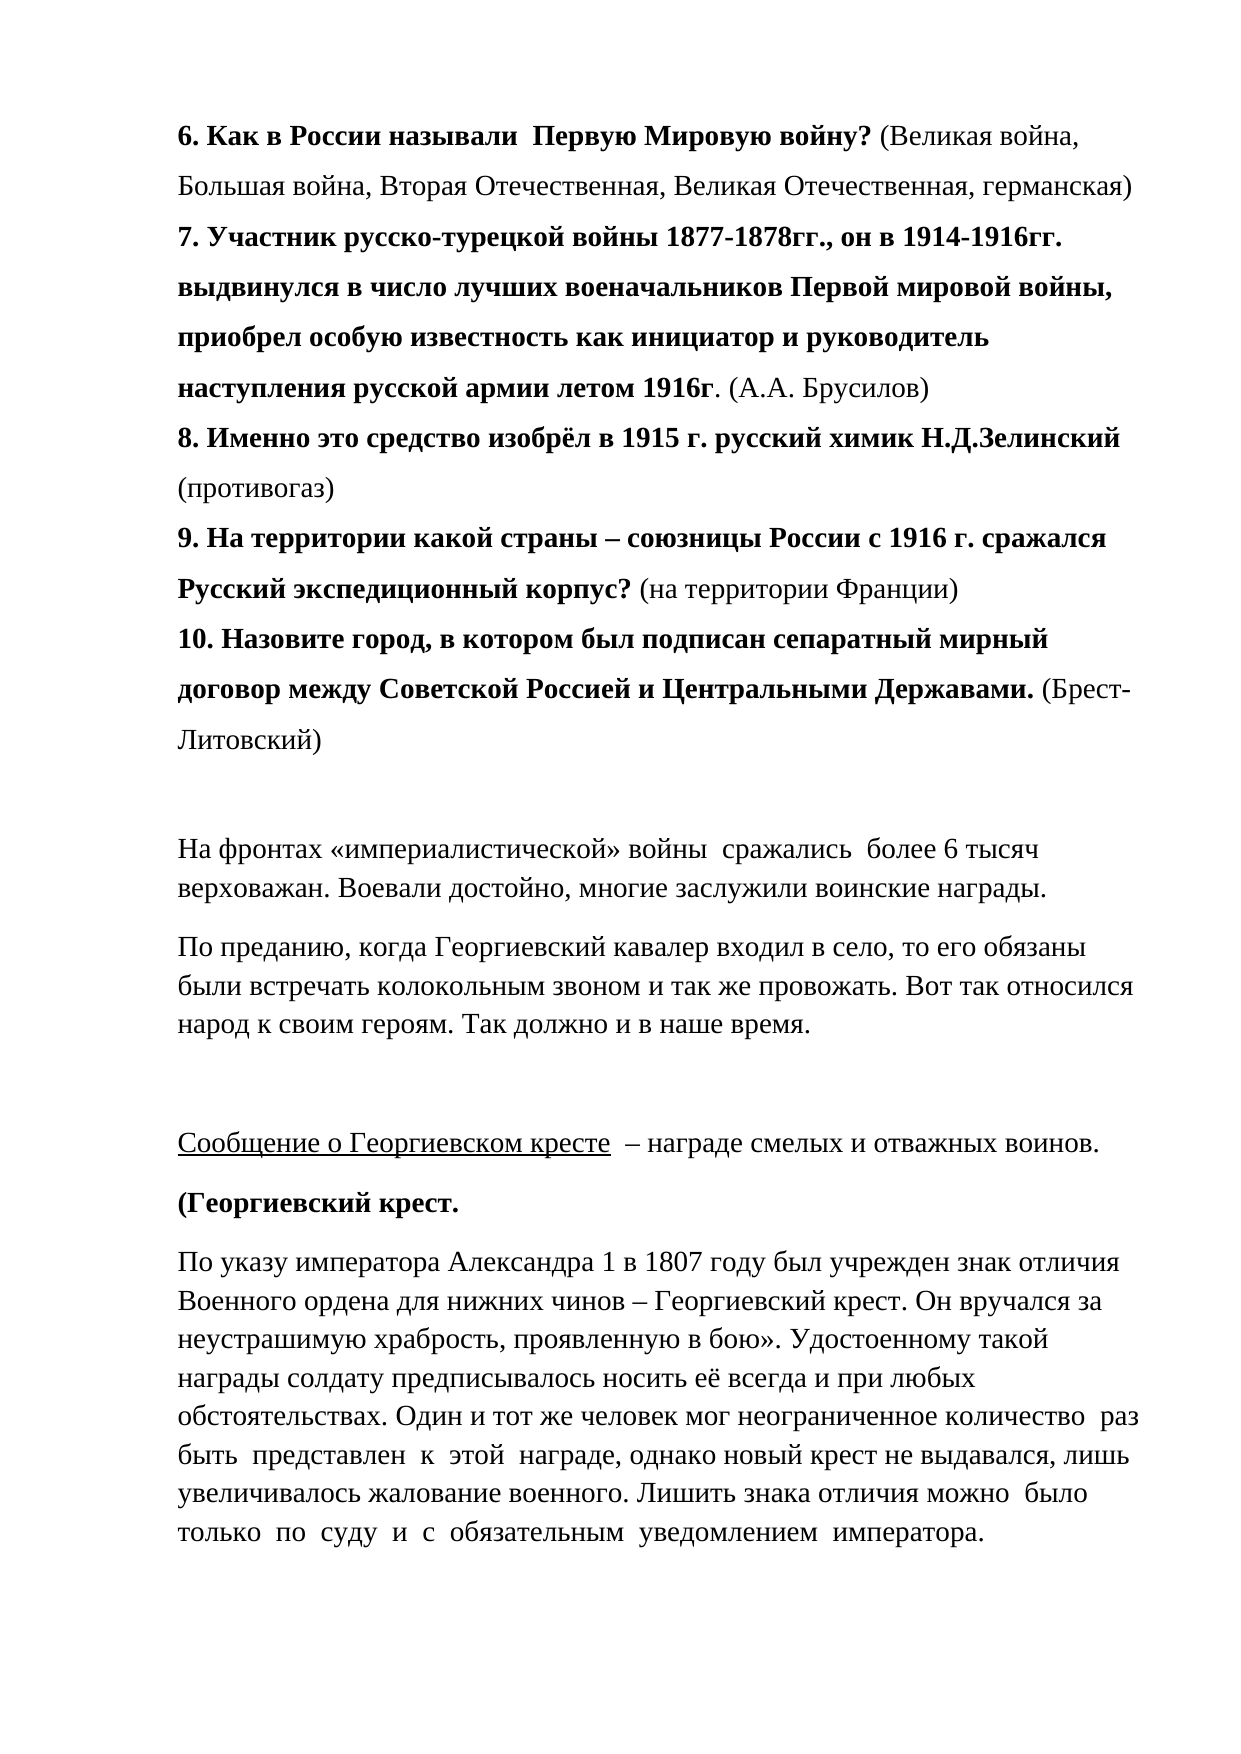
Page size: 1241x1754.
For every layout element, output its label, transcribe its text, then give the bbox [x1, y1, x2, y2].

text 6. Как в России называли Первую Мировую войну? (Великая война, Большая война, Вторая Отечественная, Великая Отечественная, германская) [177, 118, 1152, 202]
text 7. Участник русско-турецкой войны 1877-1878гг., он в 1914-1916гг. выдвинулся в число лучших военачальников Первой мировой войны, приобрел особую известность как инициатор и руководитель наступления русской армии летом 1916г. (А.А. Брусилов) [177, 219, 1152, 403]
text (Георгиевский крест. [177, 1185, 1152, 1218]
text Сообщение о Георгиевском кресте – награде смелых и отважных воинов. [177, 1125, 1152, 1159]
text 10. Назовите город, в котором был подписан сепаратный мирный договор между Советской Россией и Центральными Державами. (Брест-Литовский) [177, 621, 1152, 755]
text По преданию, когда Георгиевский кавалер входил в село, то его обязаны были встречать колокольным звоном и так же провожать. Вот так относился народ к своим героям. Так должно и в наше время. [177, 929, 1152, 1040]
text 9. На территории какой страны – союзницы России с 1916 г. сражался Русский экспедиционный корпус? (на территории Франции) [177, 521, 1152, 604]
text На фронтах «империалистической» войны сражались более 6 тысяч верховажан. Воевали достойно, многие заслужили воинские награды. [177, 832, 1152, 904]
text 8. Именно это средство изобрёл в . русский химик Н.Д.Зелинский (противогаз) [177, 420, 1152, 504]
text По указу императора Александра 1 в 1807 году был учрежден знак отличия Военного ордена для нижних чинов – Георгиевский крест. Он вручался за неустрашимую храбрость, проявленную в бою». Удостоенному такой награды солдату предписывалось носить её всегда и при любых обстоятельствах. Один и тот же человек мог неограниченное количество раз быть представлен к этой награде, однако новый крест не выдавался, лишь увеличивалось жалование военного. Лишить знака отличия можно было только по суду и с обязательным уведомлением императора. [177, 1244, 1152, 1547]
